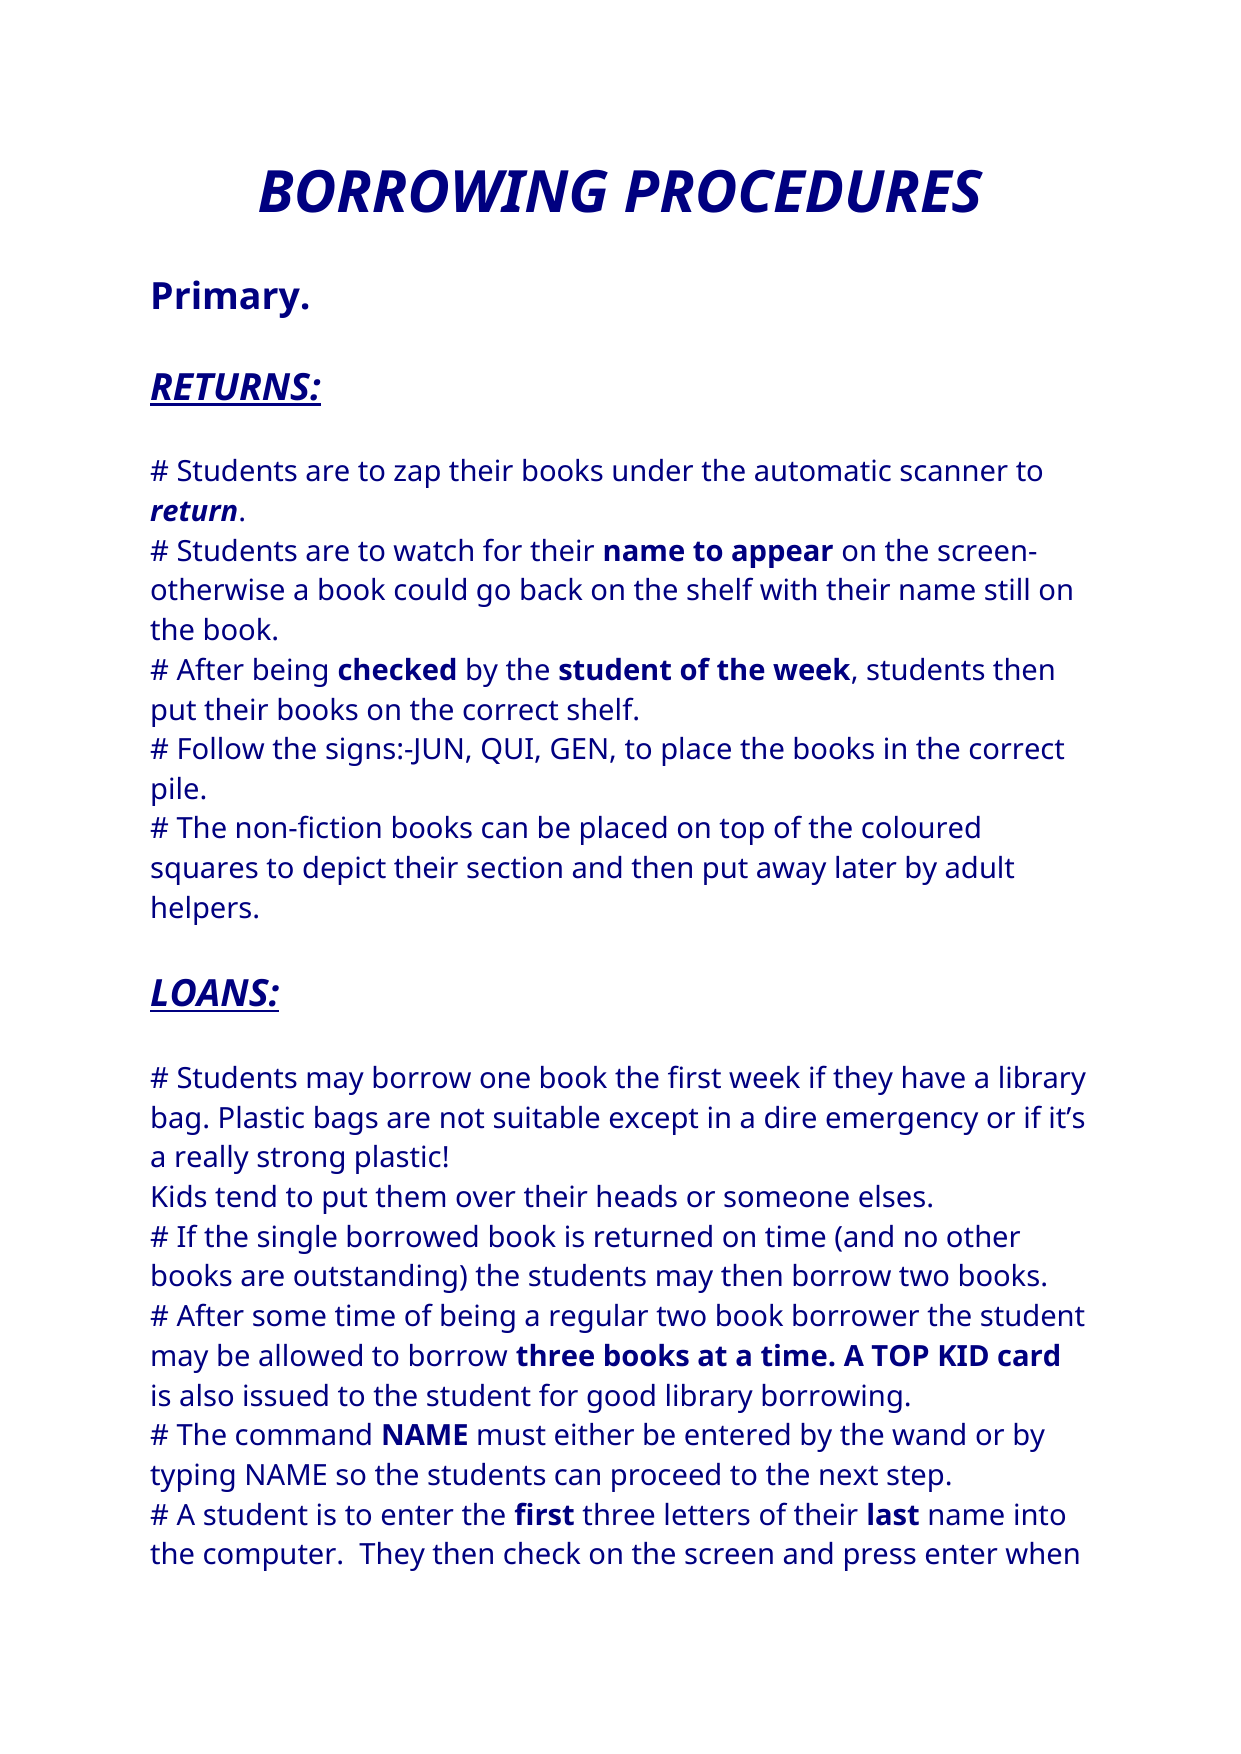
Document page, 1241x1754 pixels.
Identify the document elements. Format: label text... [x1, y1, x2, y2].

text # After being checked by the student of the week, students then put their books on the correct shelf. [150, 649, 1090, 728]
text # The non-fiction books can be placed on top of the coloured squares to depict their section and then put away later by adult helpers. [150, 808, 1090, 927]
text # Students are to watch for their name to appear on the screen-otherwise a book could go back on the shelf with their name still on the book. [150, 530, 1090, 649]
text LOANS: [150, 967, 1090, 1018]
subtitle BORROWING PROCEDURES [150, 150, 1090, 229]
text # Students may borrow one book the first week if they have a library bag. Plastic bags are not suitable except in a dire emergency or if it’s a really strong plastic! [150, 1057, 1090, 1176]
text # If the single borrowed book is returned on time (and no other books are outstanding) the students may then borrow two books. [150, 1216, 1090, 1295]
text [150, 1494, 1090, 1573]
text # Students are to zap their books under the automatic scanner to return. [150, 451, 1090, 530]
text # The command NAME must either be entered by the wand or by typing NAME so the students can proceed to the next step. [150, 1414, 1090, 1494]
text Primary. [150, 269, 1090, 320]
text Kids tend to put them over their heads or someone elses. [150, 1176, 1090, 1216]
text # After some time of being a regular two book borrower the student may be allowed to borrow three books at a time. A TOP KID card is also issued to the student for good library borrowing. [150, 1295, 1090, 1414]
text # Follow the signs:-JUN, QUI, GEN, to place the books in the correct pile. [150, 728, 1090, 808]
text RETURNS: [150, 360, 1090, 411]
